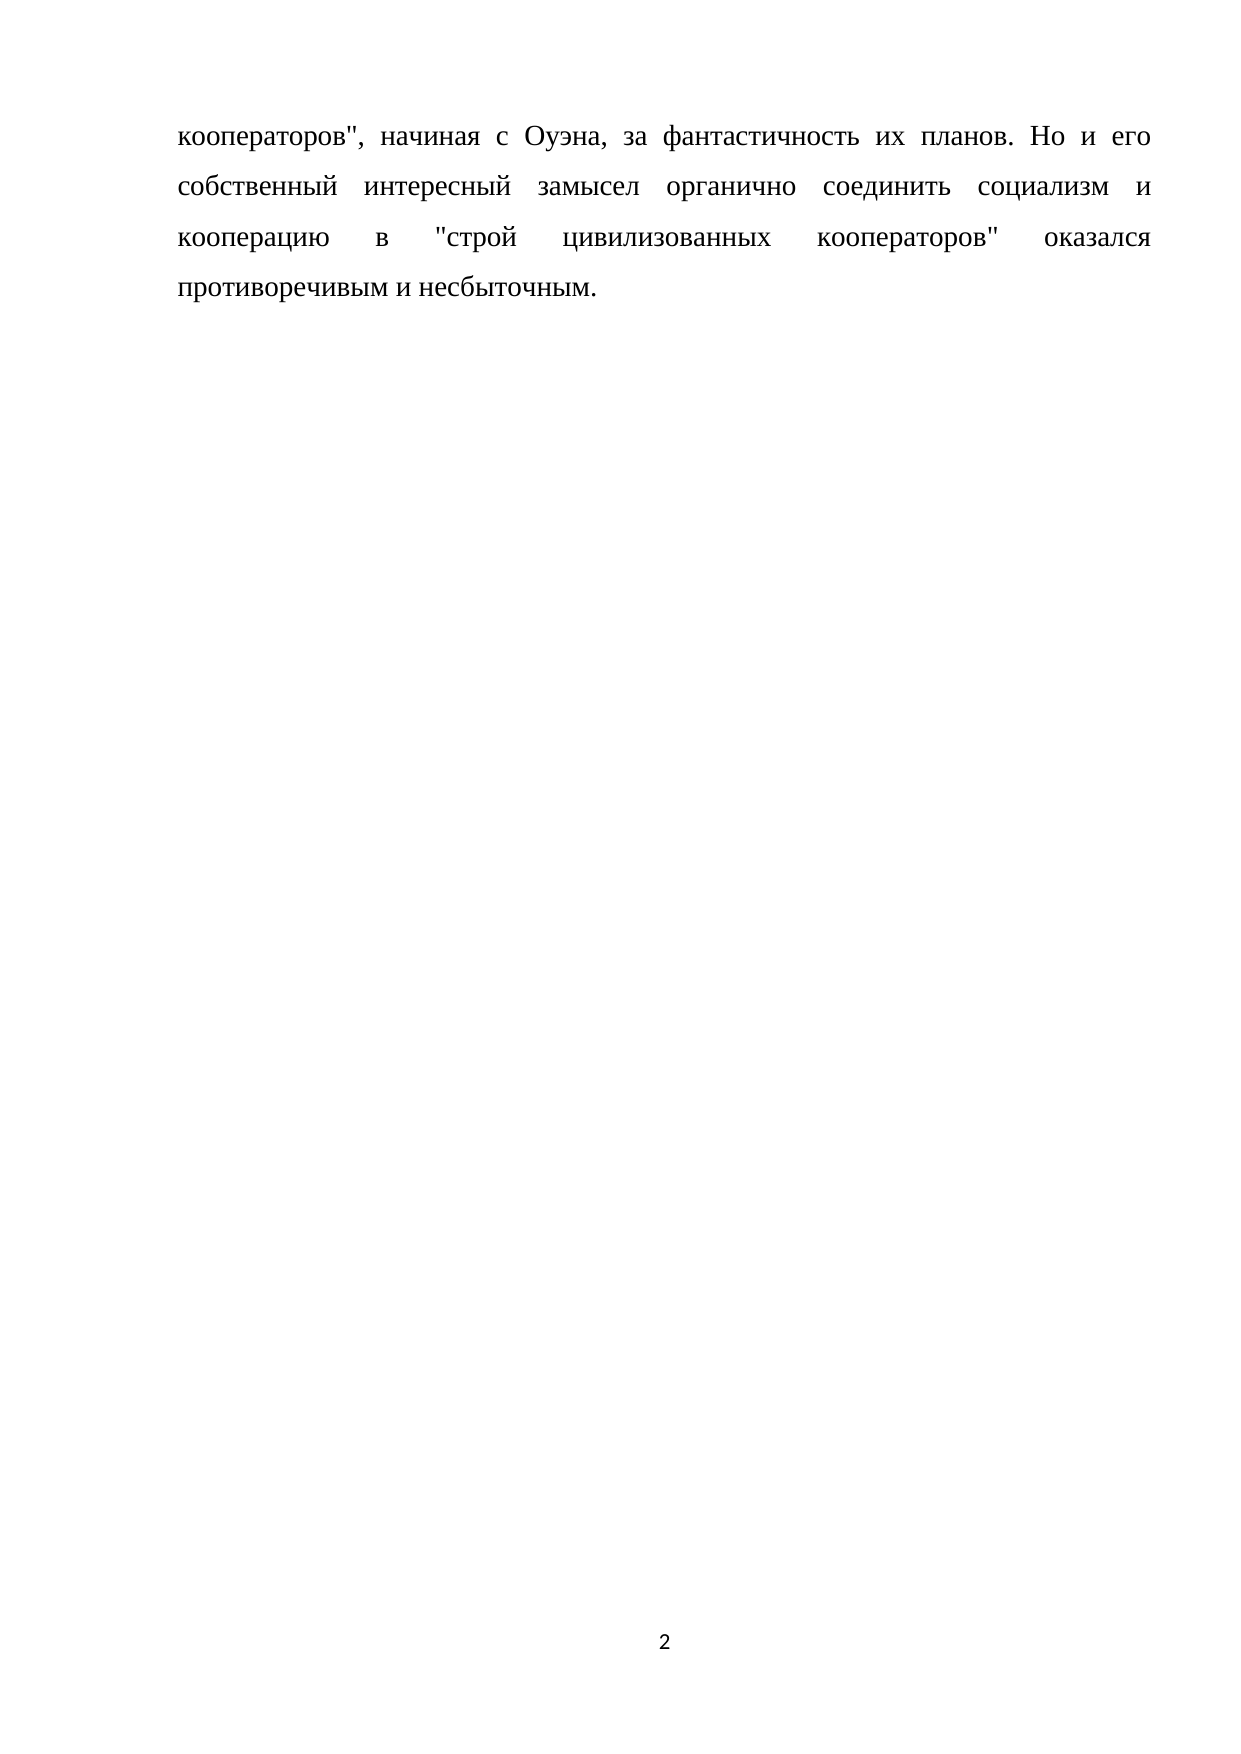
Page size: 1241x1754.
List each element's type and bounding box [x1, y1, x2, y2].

text [177, 118, 1152, 303]
